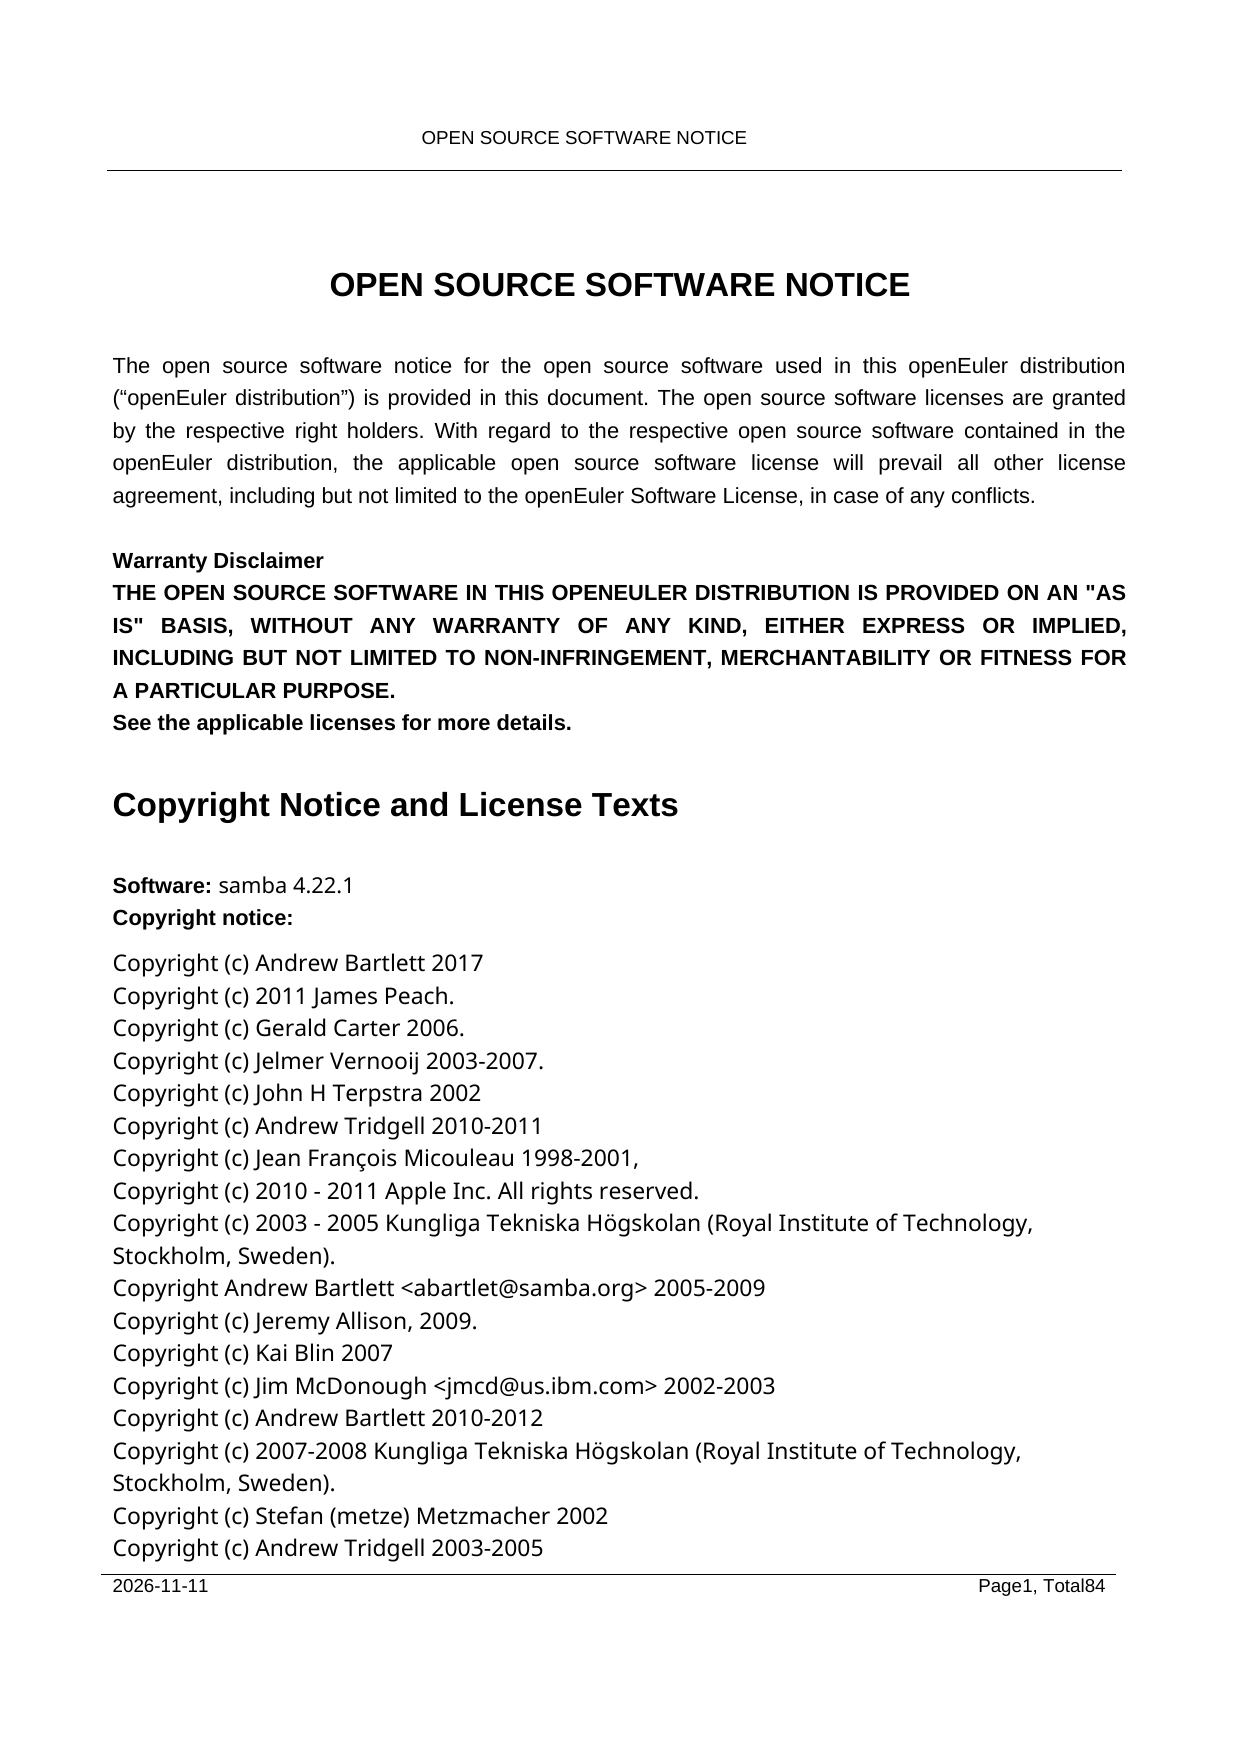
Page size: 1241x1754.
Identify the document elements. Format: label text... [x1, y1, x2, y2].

text The open source software notice for the open source software used in this openEuler distribution (“openEuler distribution”) is provided in this document. The open source software licenses are granted by the respective right holders. With regard to the respective open source software contained in the openEuler distribution, the applicable open source software license will prevail all other license agreement, including but not limited to the openEuler Software License, in case of any conflicts. [112, 349, 1128, 511]
text Copyright Notice and License Texts [112, 771, 1128, 836]
title Software: samba 4.22.1 [112, 869, 1128, 901]
text THE OPEN SOURCE SOFTWARE IN THIS OPENEULER DISTRIBUTION IS PROVIDED ON AN "AS IS" BASIS, WITHOUT ANY WARRANTY OF ANY KIND, EITHER EXPRESS OR IMPLIED, INCLUDING BUT NOT LIMITED TO NON-INFRINGEMENT, MERCHANTABILITY OR FITNESS FOR A PARTICULAR PURPOSE. See the applicable licenses for more details. [112, 576, 1128, 739]
text Copyright notice: [112, 901, 1128, 934]
text OPEN SOURCE SOFTWARE NOTICE [112, 251, 1128, 316]
text Warranty Disclaimer [112, 544, 1128, 576]
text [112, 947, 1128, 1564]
